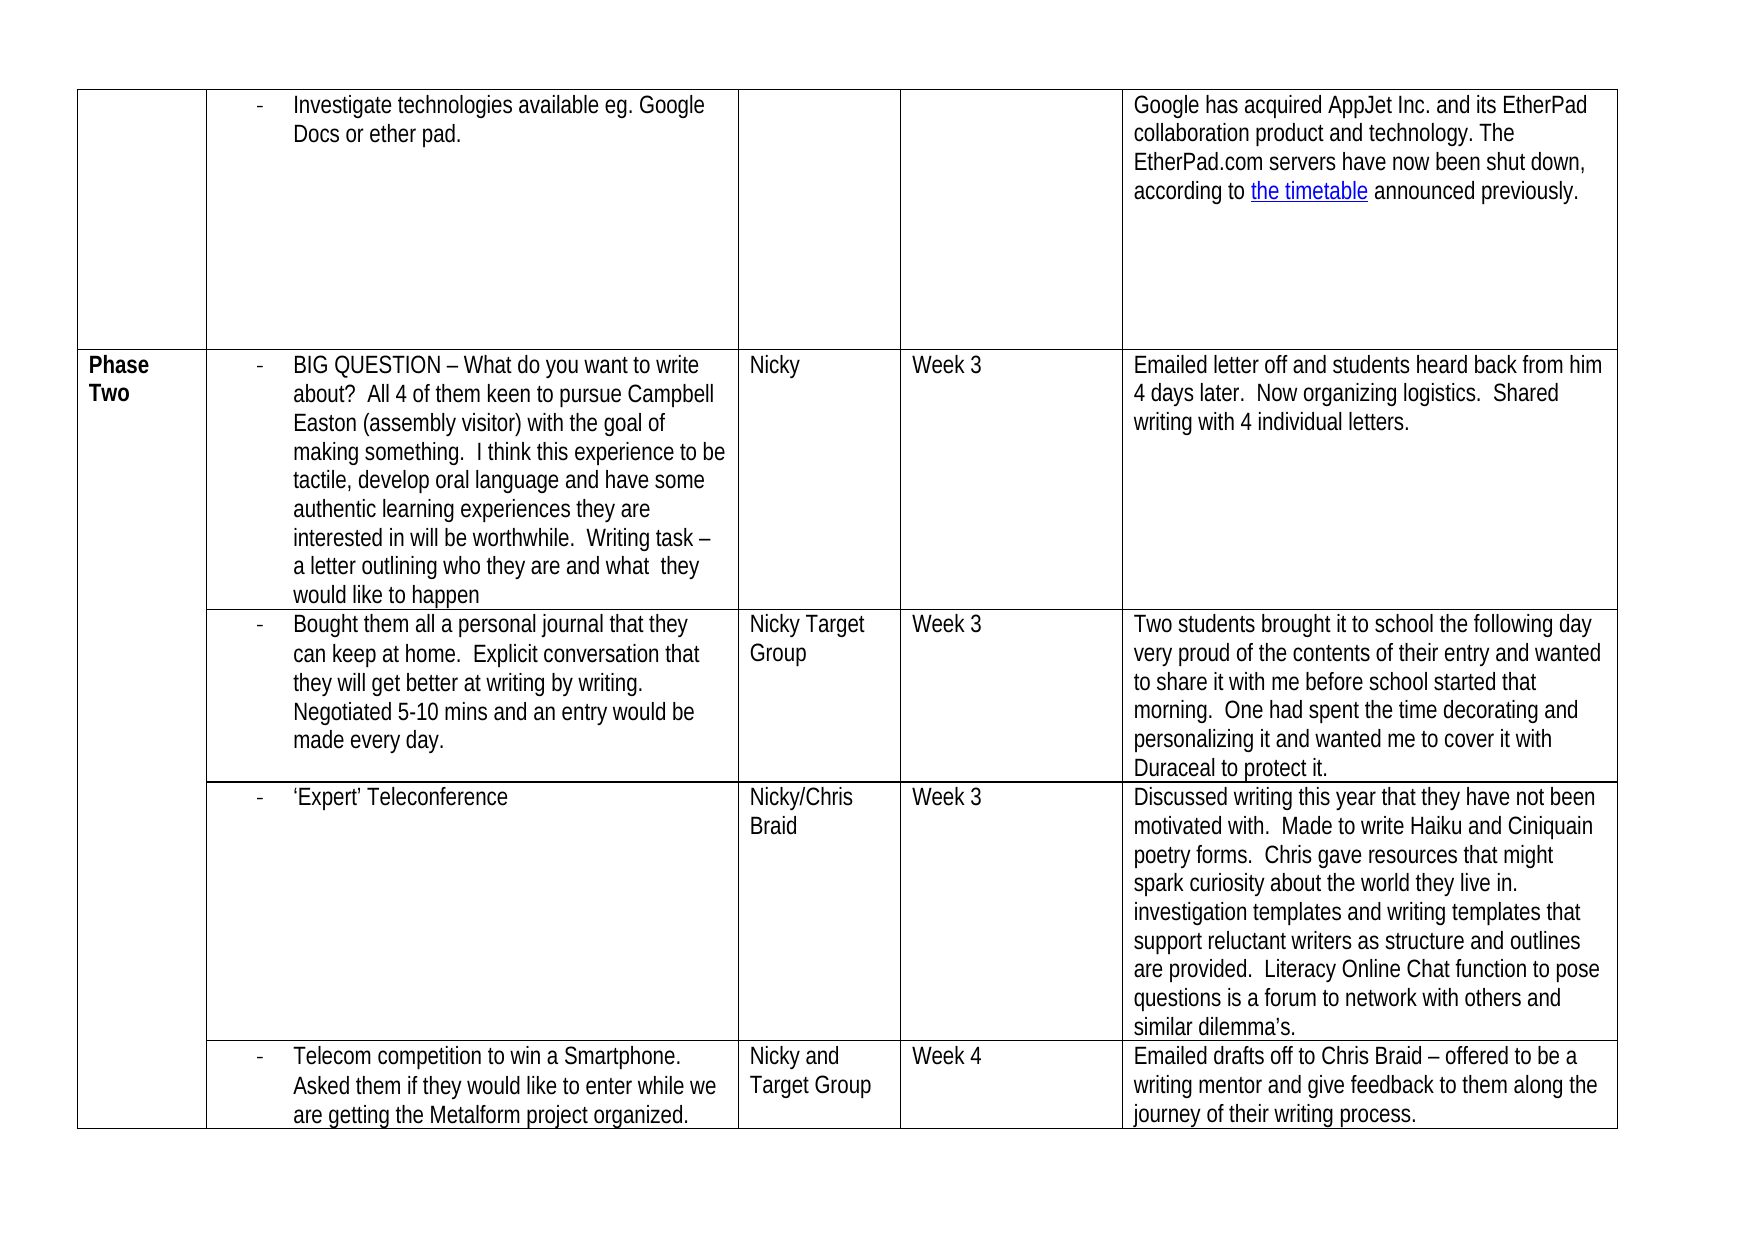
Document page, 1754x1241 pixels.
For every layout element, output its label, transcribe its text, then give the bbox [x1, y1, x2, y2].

table_cell Week 3 [901, 783, 1122, 1040]
table_cell Week 3 [901, 610, 1122, 781]
table_cell Nicky Target Group [739, 610, 900, 781]
table_cell [739, 90, 900, 348]
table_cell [739, 1041, 900, 1128]
table_cell Week 3 [901, 350, 1122, 608]
table_cell Week 4 [901, 1041, 1122, 1128]
table_cell BIG QUESTION – What do you want to write about? All 4 of them keen to pursue Campbell Easton (assembly visitor) with the goal of making something. I think this experience to be tactile, develop oral language and have some authentic learning experiences they are interested in will be worthwhile. Writing task – a letter outlining who they are and what they would like to happen [207, 350, 738, 608]
table_cell Discussed writing this year that they have not been motivated with. Made to write Haiku and Ciniquain poetry forms. Chris gave resources that might spark curiosity about the world they live in. investigation templates and writing templates that support reluctant writers as structure and outlines are provided. Literacy Online Chat function to pose questions is a forum to network with others and similar dilemma’s. [1123, 783, 1617, 1040]
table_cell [1123, 1041, 1617, 1128]
table_cell Investigate technologies available eg. Google Docs or ether pad. [207, 90, 738, 348]
table_cell Phase Two [78, 350, 206, 1128]
table_cell Two students brought it to school the following day very proud of the contents of their entry and wanted to share it with me before school started that morning. One had spent the time decorating and personalizing it and wanted me to cover it with Duraceal to protect it. [1123, 610, 1617, 781]
table_cell Bought them all a personal journal that they can keep at home. Explicit conversation that they will get better at writing by writing. Negotiated 5-10 mins and an entry would be made every day. [207, 610, 738, 781]
table_cell Nicky [739, 350, 900, 608]
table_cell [207, 1041, 738, 1128]
table_cell [901, 90, 1122, 348]
table_cell Google has acquired AppJet Inc. and its EtherPad collaboration product and technology. The EtherPad.com servers have now been shut down, according to the timetable announced previously. [1123, 90, 1617, 348]
table_cell ‘Expert’ Teleconference [207, 783, 738, 1040]
table_cell Nicky/Chris Braid [739, 783, 900, 1040]
table_cell Emailed letter off and students heard back from him 4 days later. Now organizing logistics. Shared writing with 4 individual letters. [1123, 350, 1617, 608]
